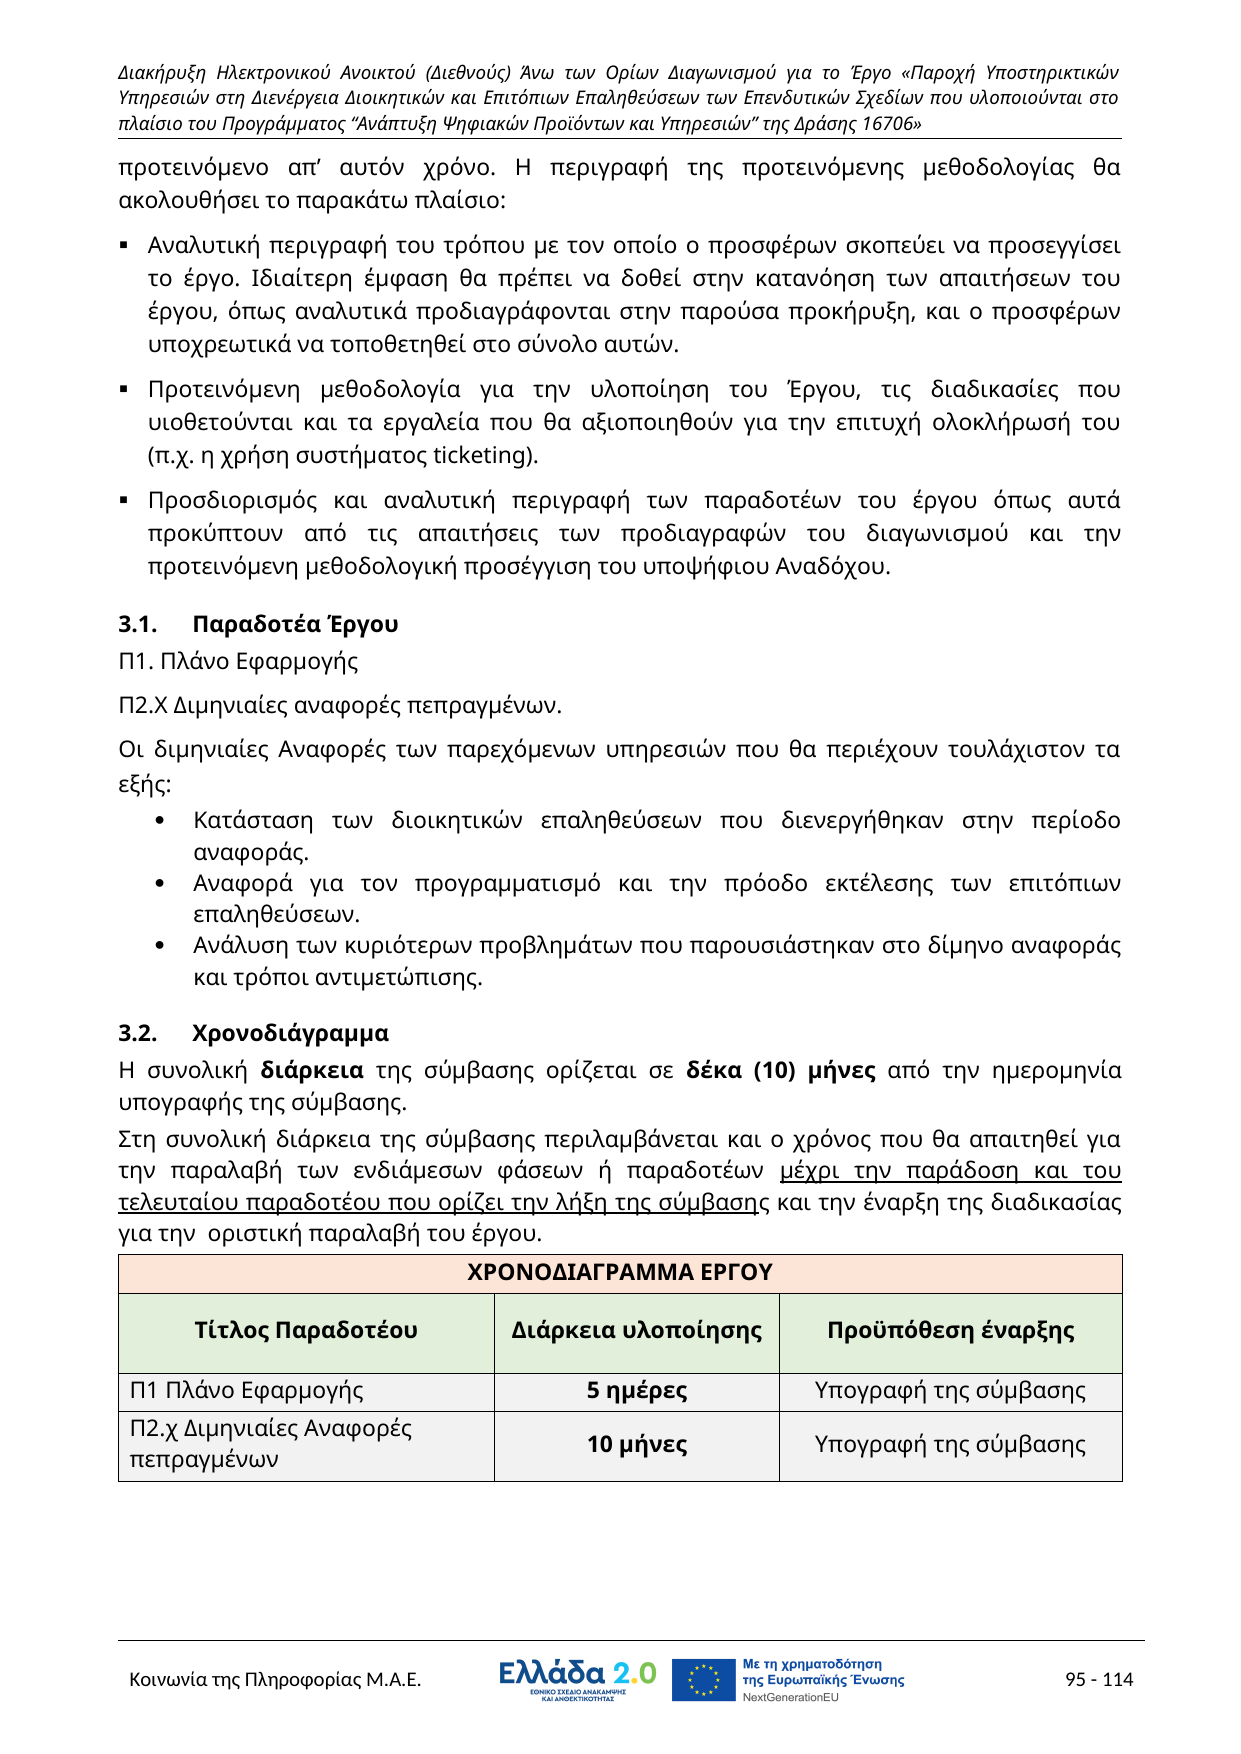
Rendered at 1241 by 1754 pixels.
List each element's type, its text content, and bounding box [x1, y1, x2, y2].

list Κατάσταση των διοικητικών επαληθεύσεων που διενεργήθηκαν στην περίοδο αναφοράς. [156, 804, 1122, 867]
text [118, 151, 1122, 215]
table_header ΧΡΟΝΟΔΙΑΓΡΑΜΜΑ ΕΡΓΟΥ [119, 1255, 1122, 1293]
table_cell Υπογραφή της σύμβασης [780, 1412, 1122, 1481]
table_cell Τίτλος Παραδοτέου [119, 1294, 494, 1373]
table_cell 10 μήνες [495, 1412, 779, 1481]
table_cell Διάρκεια υλοποίησης [495, 1294, 779, 1373]
list Ανάλυση των κυριότερων προβλημάτων που παρουσιάστηκαν στο δίμηνο αναφοράς και τρόποι αντιμετώπισης. [156, 929, 1122, 992]
text Οι διμηνιαίες Αναφορές των παρεχόμενων υπηρεσιών που θα περιέχουν τουλάχιστον τα εξής: [118, 732, 1122, 800]
table_cell Υπογραφή της σύμβασης [780, 1374, 1122, 1411]
text Π1. Πλάνο Εφαρμογής [118, 645, 1122, 676]
list Προσδιορισμός και αναλυτική περιγραφή των παραδοτέων του έργου όπως αυτά προκύπτουν από τις απαιτήσεις των προδιαγραφών του διαγωνισμού και την προτεινόμενη μεθοδολογική προσέγγιση του υποψήφιου Αναδόχου. [118, 484, 1122, 581]
list Αναφορά για τον προγραμματισμό και την πρόοδο εκτέλεσης των επιτόπιων επαληθεύσεων. [156, 867, 1122, 929]
text Π2.Χ Διμηνιαίες αναφορές πεπραγμένων. [118, 689, 1122, 720]
list Προτεινόμενη μεθοδολογία για την υλοποίηση του Έργου, τις διαδικασίες που υιοθετούνται και τα εργαλεία που θα αξιοποιηθούν για την επιτυχή ολοκλήρωσή του (π.χ. η χρήση συστήματος ticketing). [118, 373, 1122, 470]
text Παραδοτέα Έργου [118, 607, 1122, 639]
table_cell Προϋπόθεση έναρξης [780, 1294, 1122, 1373]
table_cell Π1 Πλάνο Εφαρμογής [119, 1374, 494, 1411]
list Αναλυτική περιγραφή του τρόπου με τον οποίο ο προσφέρων σκοπεύει να προσεγγίσει το έργο. Ιδιαίτερη έμφαση θα πρέπει να δοθεί στην κατανόηση των απαιτήσεων του έργου, όπως αναλυτικά προδιαγράφονται στην παρούσα προκήρυξη, και ο προσφέρων υποχρεωτικά να τοποθετηθεί στο σύνολο αυτών. [118, 229, 1122, 359]
picture [484, 1643, 919, 1717]
text Στη συνολική διάρκεια της σύμβασης περιλαμβάνεται και ο χρόνος που θα απαιτηθεί για την παραλαβή των ενδιάμεσων φάσεων ή παραδοτέων μέχρι την παράδοση και του τελευταίου παραδοτέου που ορίζει την λήξη της σύμβασης και την έναρξη της διαδικασίας για την οριστική παραλαβή του έργου. [118, 1123, 1122, 1248]
table_cell Π2.χ Διμηνιαίες Αναφορές πεπραγμένων [119, 1412, 494, 1481]
table_cell 5 ημέρες [495, 1374, 779, 1411]
text Η συνολική διάρκεια της σύμβασης ορίζεται σε δέκα (10) μήνες από την ημερομηνία υπογραφής της σύμβασης. [118, 1054, 1122, 1117]
text Χρονοδιάγραμμα [118, 1017, 1122, 1048]
